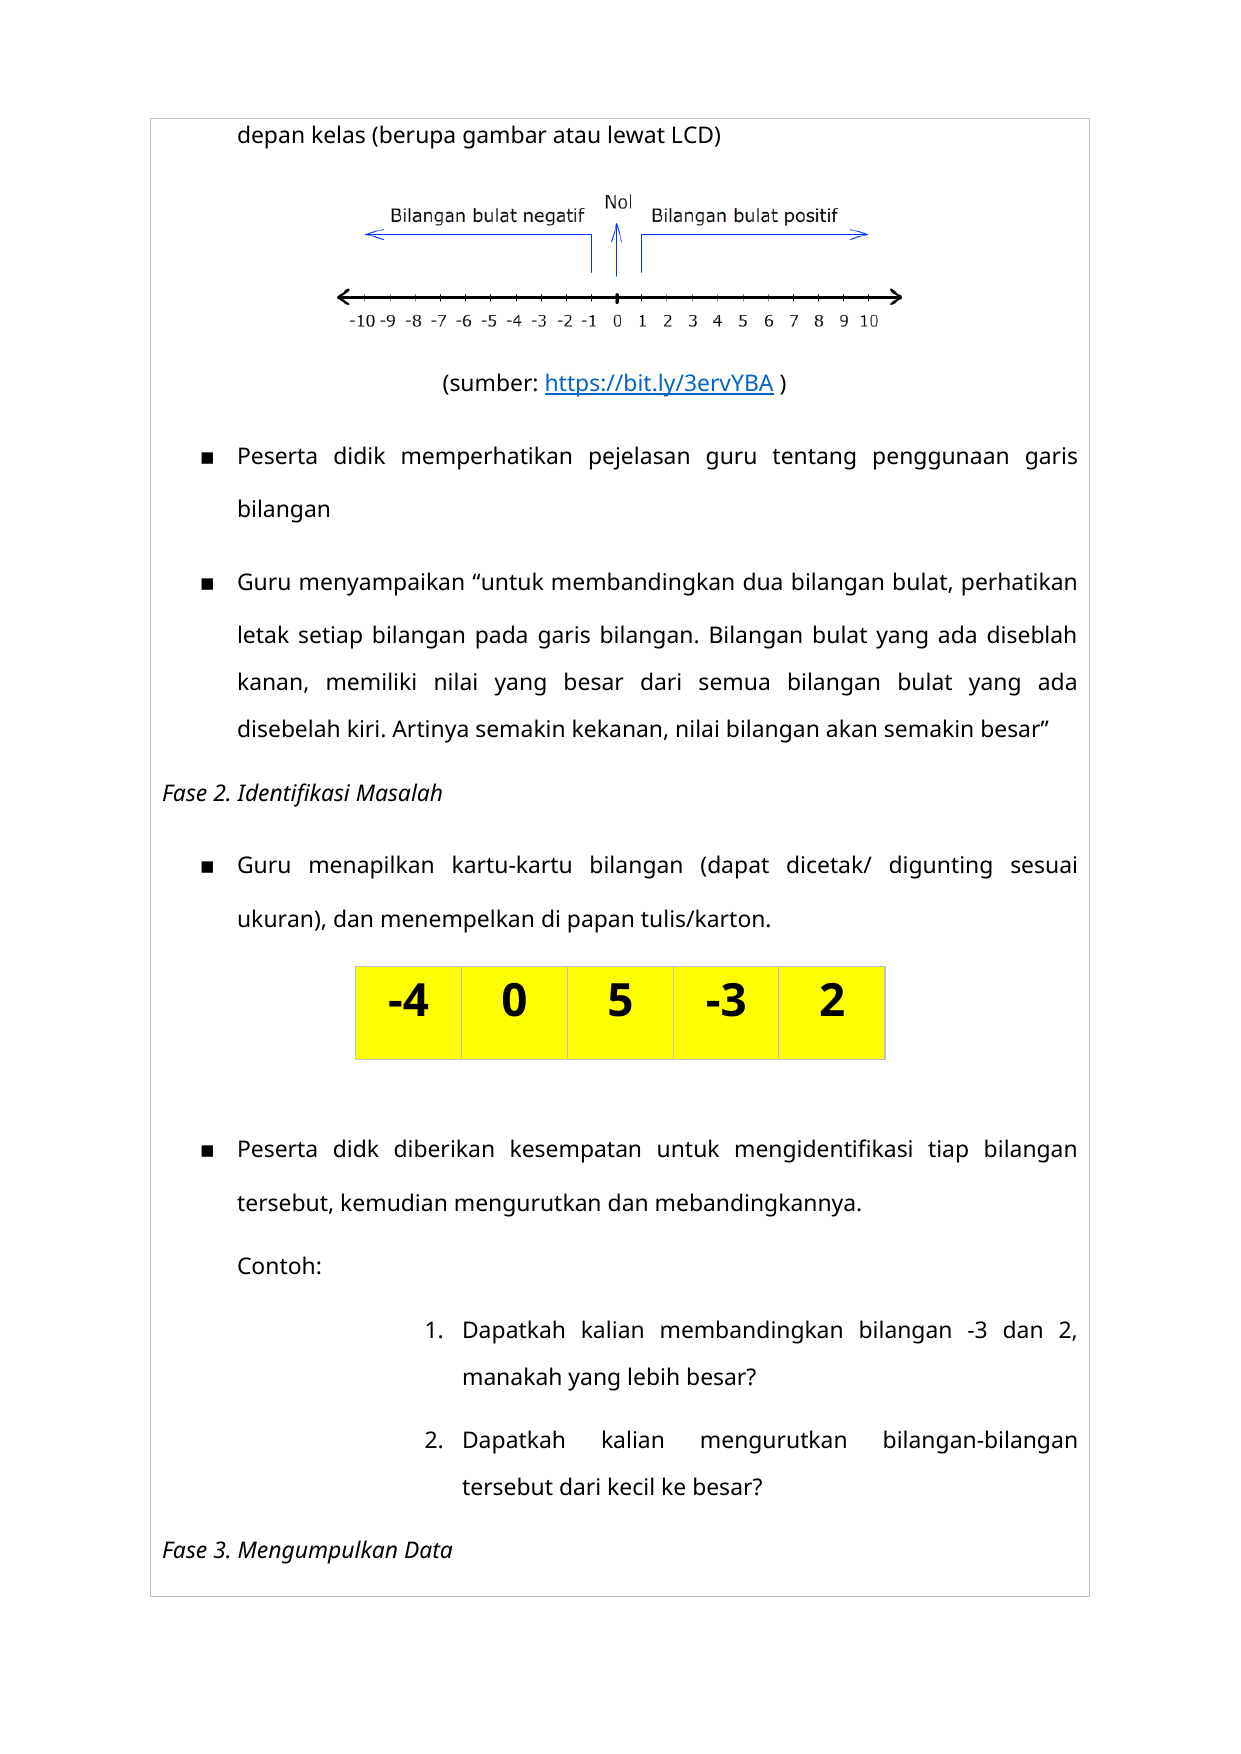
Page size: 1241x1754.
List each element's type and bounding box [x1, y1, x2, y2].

picture [329, 182, 912, 337]
table_cell [151, 119, 1089, 1596]
